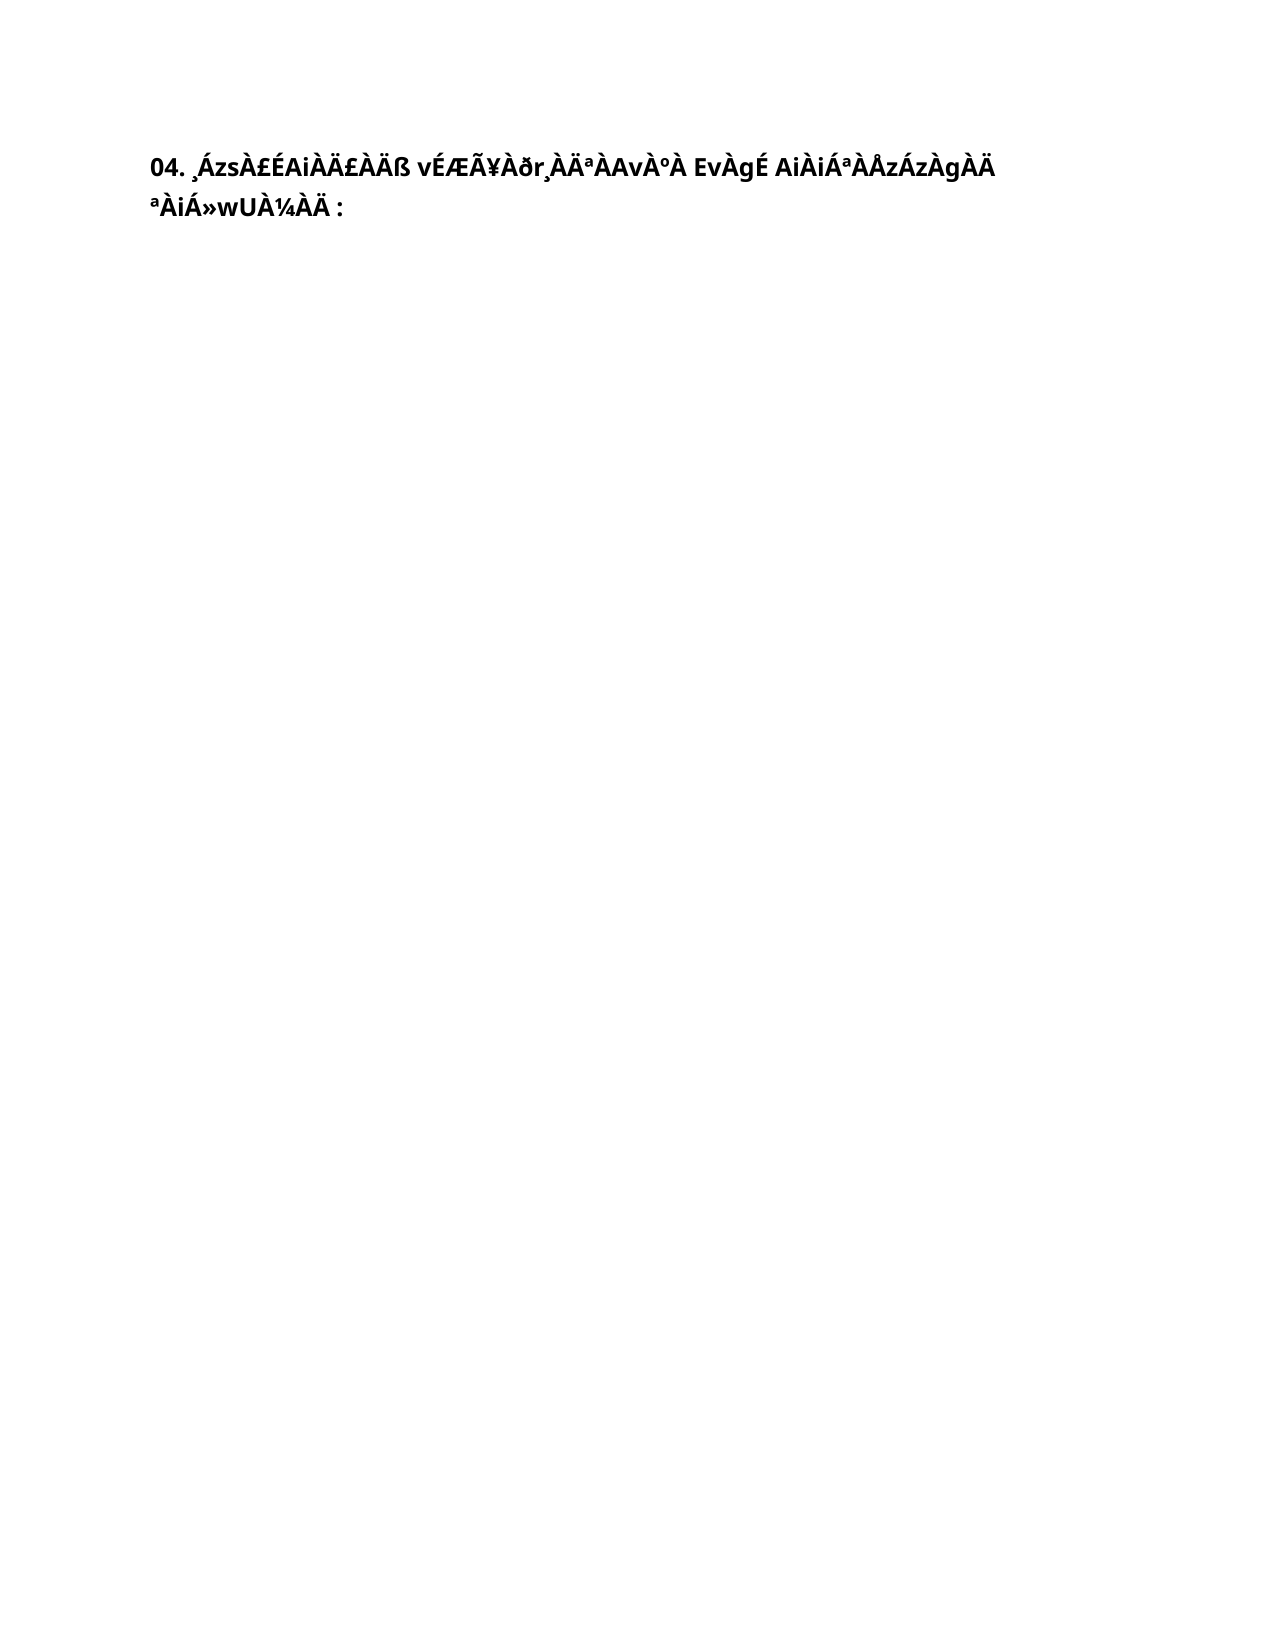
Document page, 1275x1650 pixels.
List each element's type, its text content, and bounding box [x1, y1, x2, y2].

text 04. ¸ÁzsÀ£ÉAiÀÄ£ÀÄß vÉÆÃ¥Àðr¸ÀÄªÀAvÀºÀ EvÀgÉ AiÀiÁªÀÅzÁzÀgÀÄ ªÀiÁ»wUÀ¼ÀÄ : [150, 150, 1125, 223]
